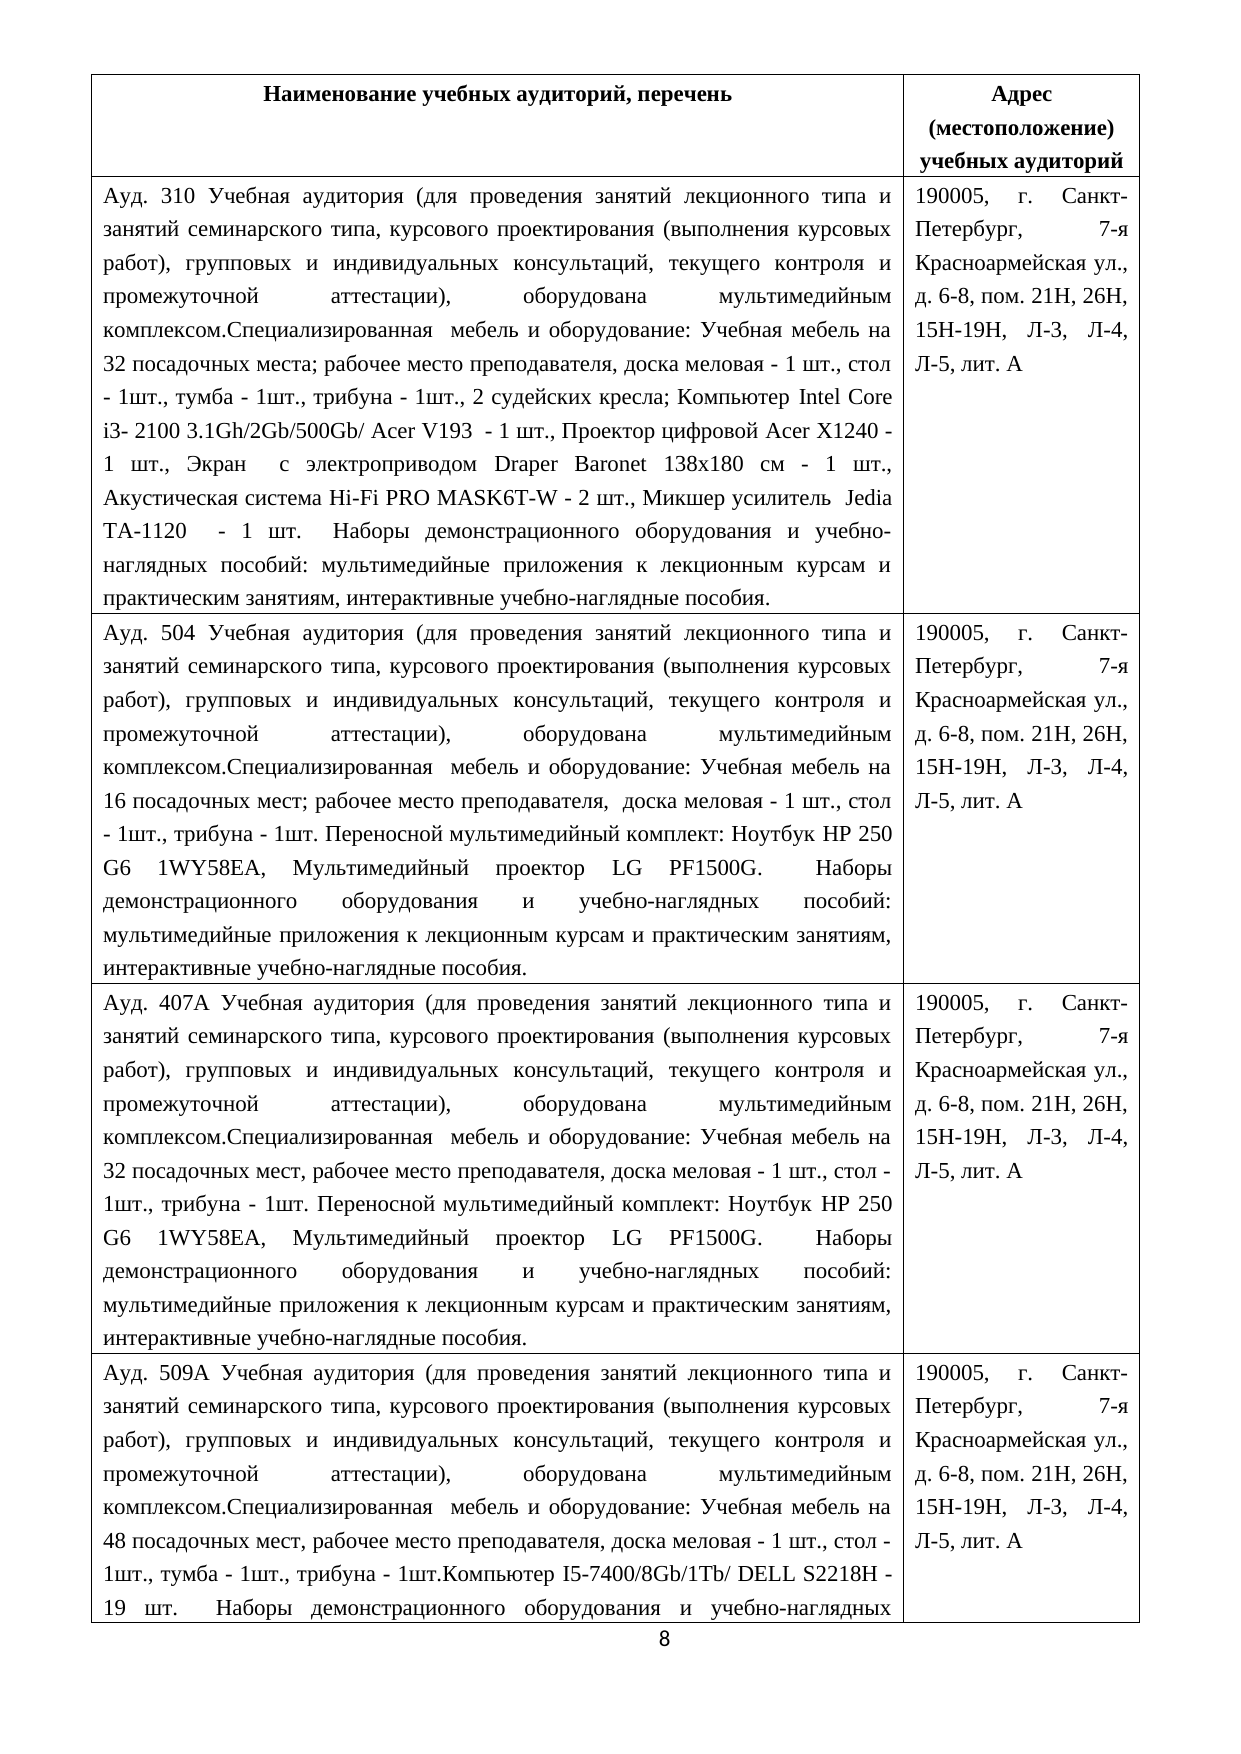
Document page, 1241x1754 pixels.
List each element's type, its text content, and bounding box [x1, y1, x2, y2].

table_cell 190005, г. Санкт-Петербург, 7-я Красноармейская ул., д. 6-8, пом. 21Н, 26Н, 15Н-19Н, Л-3, Л-4, Л-5, лит. А [904, 177, 1139, 613]
table_cell Ауд. 310 Учебная аудитория (для проведения занятий лекционного типа и занятий семинарского типа, курсового проектирования (выполнения курсовых работ), групповых и индивидуальных консультаций, текущего контроля и промежуточной аттестации), оборудована мультимедийным комплексом.Специализированная мебель и оборудование: Учебная мебель на 32 посадочных места; рабочее место преподавателя, доска меловая - 1 шт., стол - 1шт., тумба - 1шт., трибуна - 1шт., 2 судейских кресла; Компьютер Intel Core i3- 2100 3.1Gh/2Gb/500Gb/ Acer V193 - 1 шт., Проектор цифровой Acer X1240 - 1 шт., Экран с электроприводом Draper Baronet 138х180 см - 1 шт., Акустическая система Hi-Fi PRO MASK6T-W - 2 шт., Микшер усилитель Jedia TA-1120 - 1 шт. Наборы демонстрационного оборудования и учебно-наглядных пособий: мультимедийные приложения к лекционным курсам и практическим занятиям, интерактивные учебно-наглядные пособия. [92, 177, 903, 613]
table_header Адрес (местоположение) учебных аудиторий [904, 75, 1139, 176]
table_cell Ауд. 504 Учебная аудитория (для проведения занятий лекционного типа и занятий семинарского типа, курсового проектирования (выполнения курсовых работ), групповых и индивидуальных консультаций, текущего контроля и промежуточной аттестации), оборудована мультимедийным комплексом.Специализированная мебель и оборудование: Учебная мебель на 16 посадочных мест; рабочее место преподавателя, доска меловая - 1 шт., стол - 1шт., трибуна - 1шт. Переносной мультимедийный комплект: Ноутбук HP 250 G6 1WY58EA, Мультимедийный проектор LG PF1500G. Наборы демонстрационного оборудования и учебно-наглядных пособий: мультимедийные приложения к лекционным курсам и практическим занятиям, интерактивные учебно-наглядные пособия. [92, 614, 903, 983]
table_header Наименование учебных аудиторий, перечень [92, 75, 903, 176]
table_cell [92, 1354, 903, 1622]
table_cell 190005, г. Санкт-Петербург, 7-я Красноармейская ул., д. 6-8, пом. 21Н, 26Н, 15Н-19Н, Л-3, Л-4, Л-5, лит. А [904, 614, 1139, 983]
table_cell Ауд. 407А Учебная аудитория (для проведения занятий лекционного типа и занятий семинарского типа, курсового проектирования (выполнения курсовых работ), групповых и индивидуальных консультаций, текущего контроля и промежуточной аттестации), оборудована мультимедийным комплексом.Специализированная мебель и оборудование: Учебная мебель на 32 посадочных мест, рабочее место преподавателя, доска меловая - 1 шт., стол - 1шт., трибуна - 1шт. Переносной мультимедийный комплект: Ноутбук HP 250 G6 1WY58EA, Мультимедийный проектор LG PF1500G. Наборы демонстрационного оборудования и учебно-наглядных пособий: мультимедийные приложения к лекционным курсам и практическим занятиям, интерактивные учебно-наглядные пособия. [92, 984, 903, 1353]
table_cell 190005, г. Санкт-Петербург, 7-я Красноармейская ул., д. 6-8, пом. 21Н, 26Н, 15Н-19Н, Л-3, Л-4, Л-5, лит. А [904, 984, 1139, 1353]
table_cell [904, 1354, 1139, 1622]
